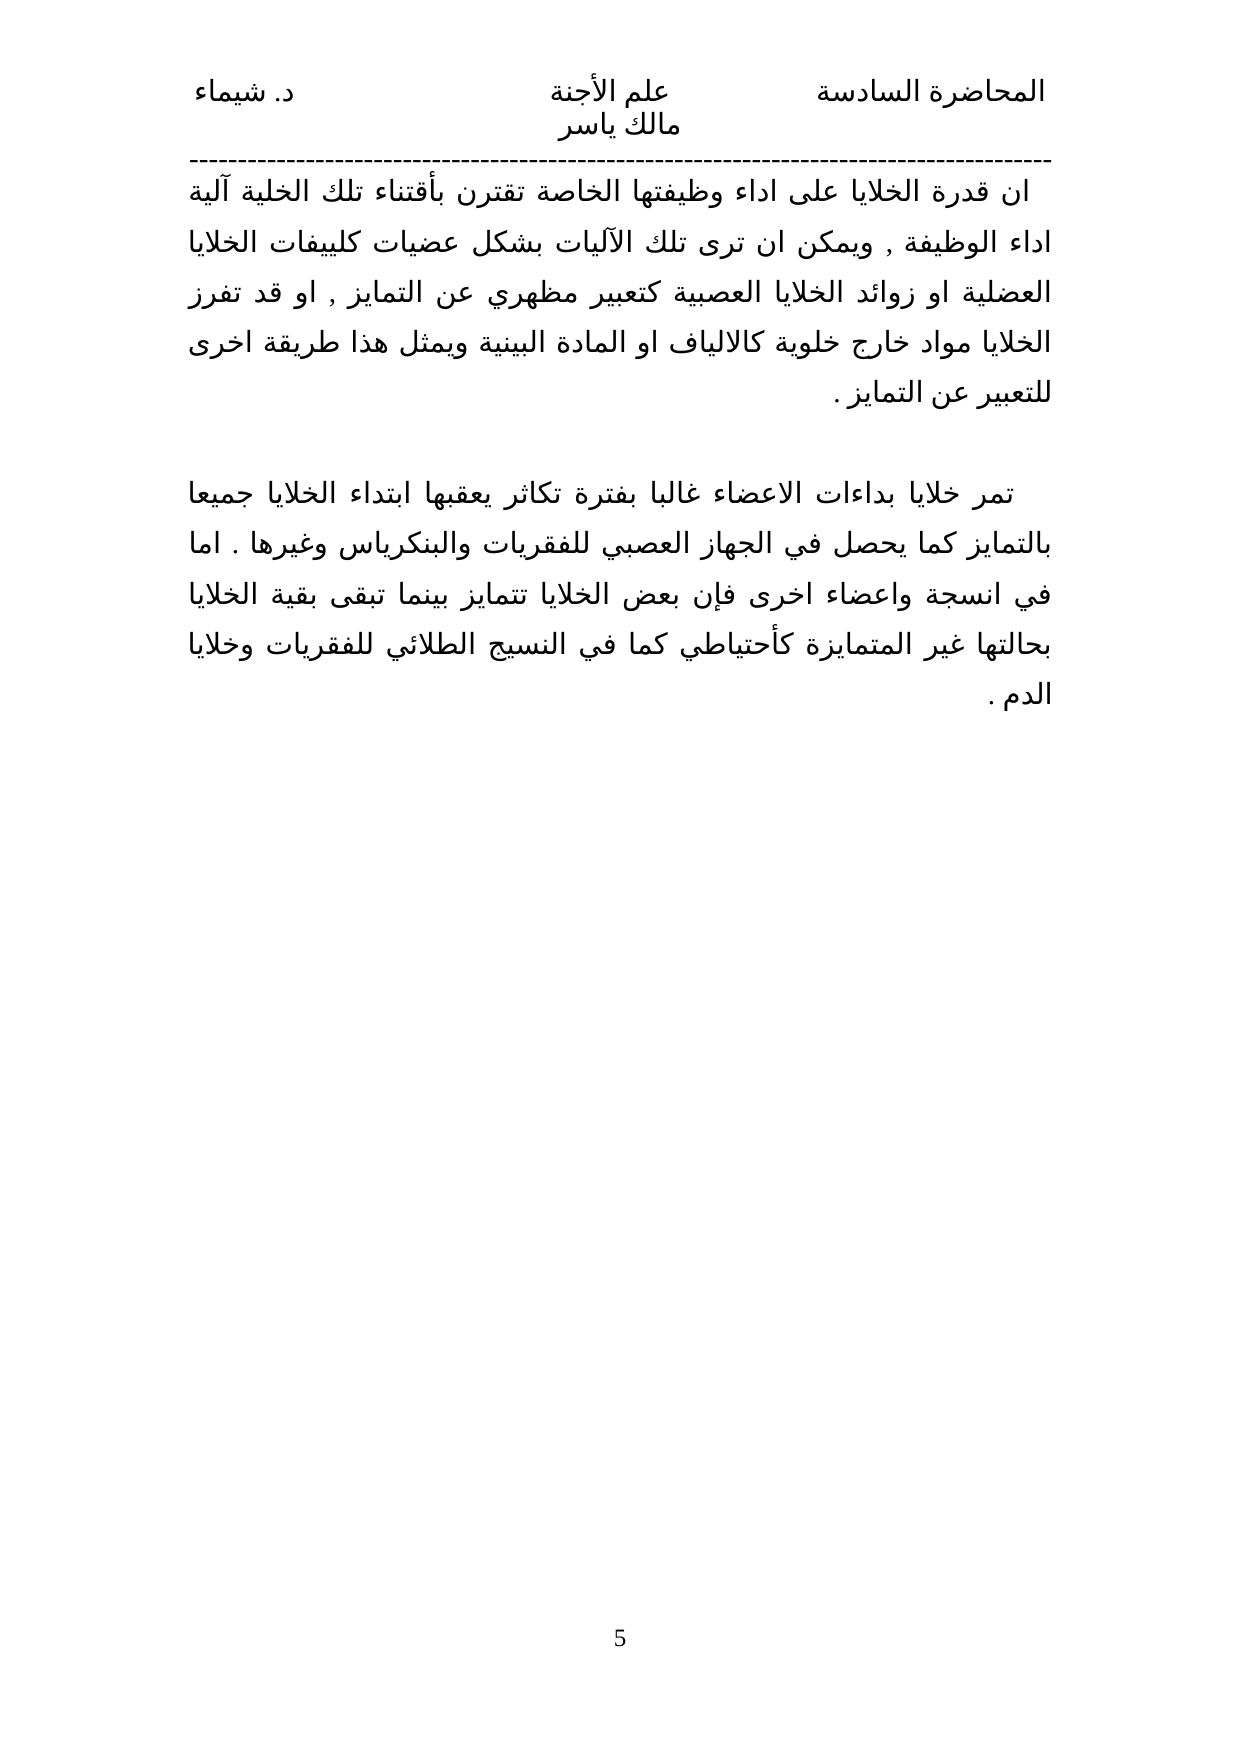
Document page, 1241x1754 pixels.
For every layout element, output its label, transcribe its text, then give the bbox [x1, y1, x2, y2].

text ان قدرة الخلايا على اداء وظيفتها الخاصة تقترن بأقتناء تلك الخلية آلية اداء الوظيفة , ويمكن ان ترى تلك الآليات بشكل عضيات كلييفات الخلايا العضلية او زوائد الخلايا العصبية كتعبير مظهري عن التمايز , او قد تفرز الخلايا مواد خارج خلوية كالالياف او المادة البينية ويمثل هذا طريقة اخرى للتعبير عن التمايز . [187, 174, 1053, 409]
text تمر خلايا بداءات الاعضاء غالبا بفترة تكاثر يعقبها ابتداء الخلايا جميعا بالتمايز كما يحصل في الجهاز العصبي للفقريات والبنكرياس وغيرها . اما في انسجة واعضاء اخرى فإن بعض الخلايا تتمايز بينما تبقى بقية الخلايا بحالتها غير المتمايزة كأحتياطي كما في النسيج الطلائي للفقريات وخلايا الدم . [187, 476, 1053, 711]
